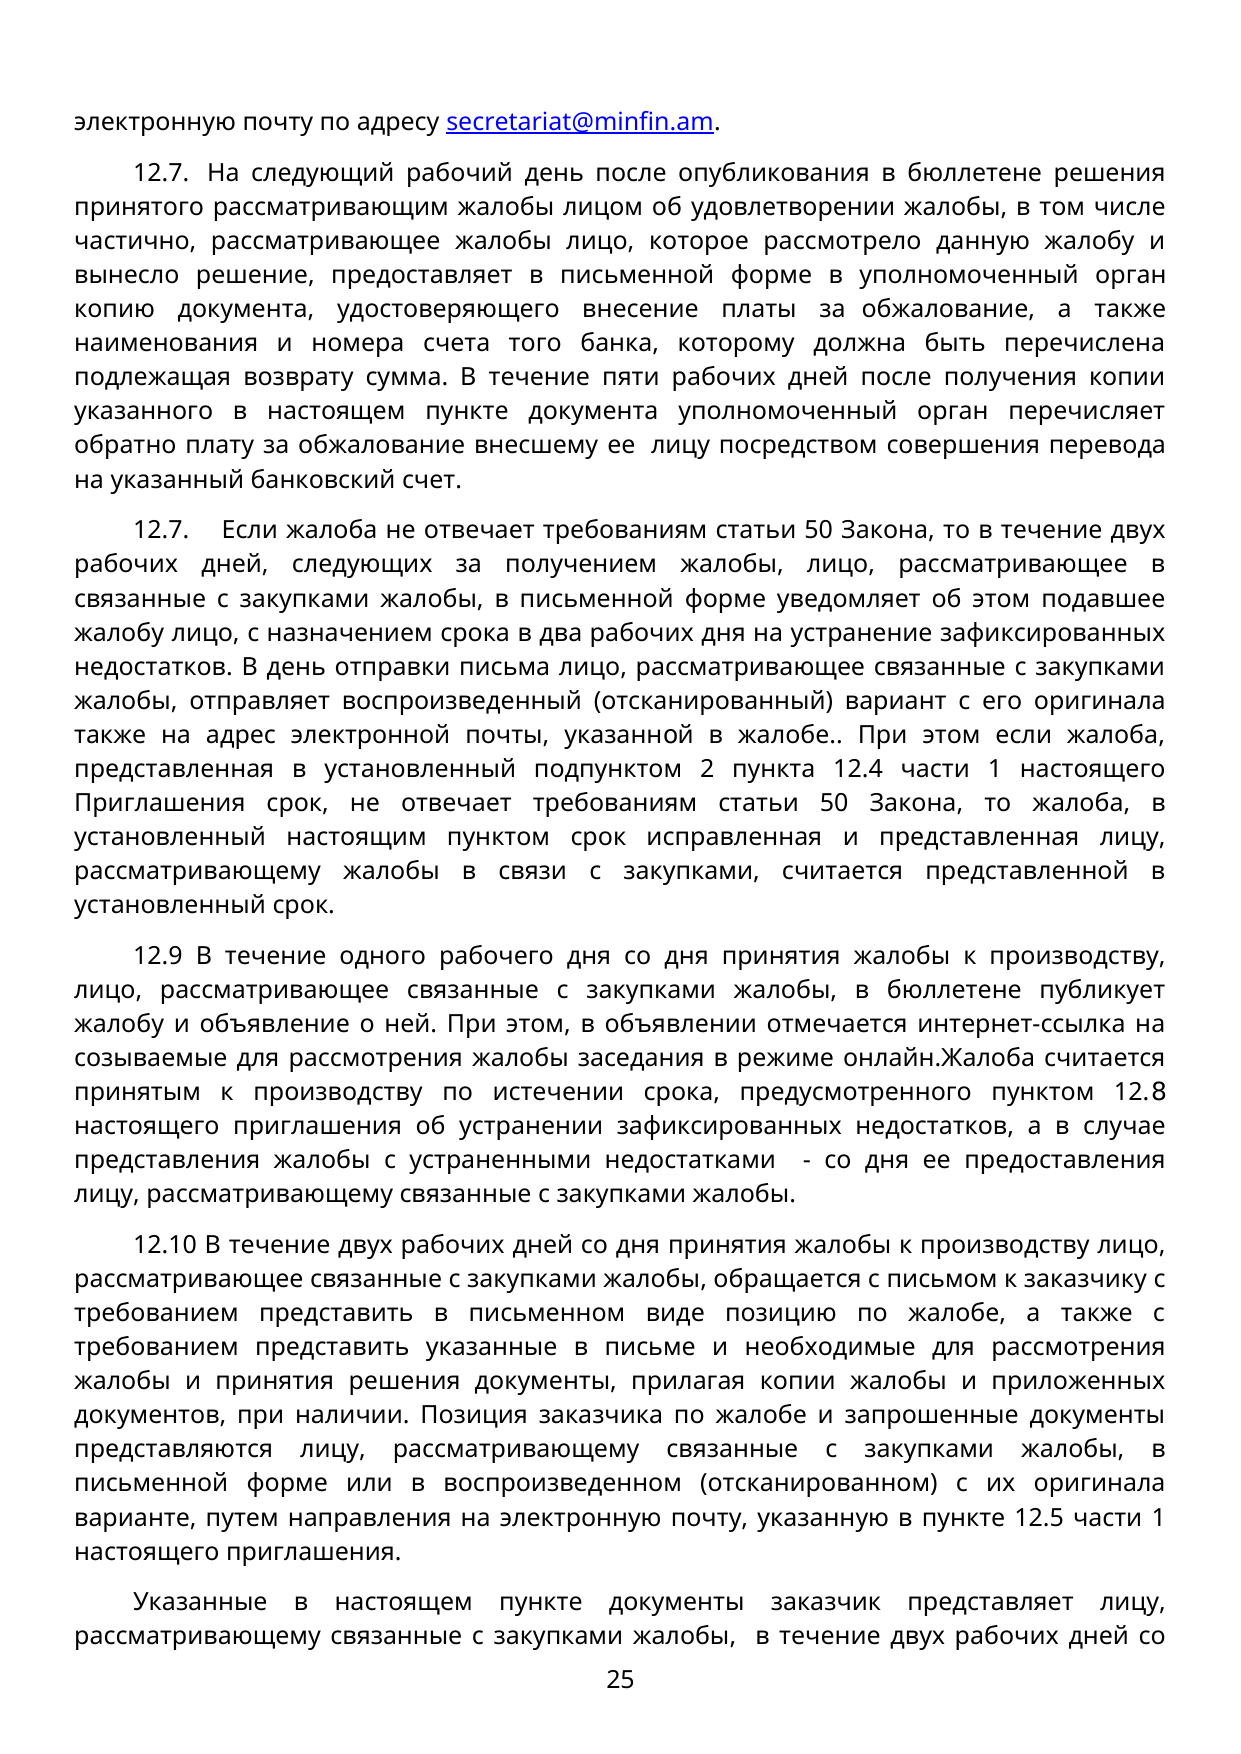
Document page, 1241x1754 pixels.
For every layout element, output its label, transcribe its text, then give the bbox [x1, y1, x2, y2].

text 12.9 В течение одного рабочего дня со дня принятия жалобы к производству, лицо, рассматривающее связанные с закупками жалобы, в бюллетене публикует жалобу и объявление о ней. При этом, в объявлении отмечается интернет-ссылка на созываемые для рассмотрения жалобы заседания в режиме онлайн.Жалоба считается принятым к производству по истечении срока, предусмотренного пунктом 12.8 настоящего приглашения об устранении зафиксированных недостатков, а в случае представления жалобы с устраненными недостатками - со дня ее предоставления лицу, рассматривающему связанные с закупками жалобы. [74, 937, 1167, 1210]
text 12.7. Если жалоба не отвечает требованиям статьи 50 Закона, то в течение двух рабочих дней, следующих за получением жалобы, лицо, рассматривающее в связанные с закупками жалобы, в письменной форме уведомляет об этом подавшее жалобу лицо, с назначением срока в два рабочих дня на устранение зафиксированных недостатков. В день отправки письма лицо, рассматривающее связанные с закупками жалобы, отправляет воспроизведенный (отсканированный) вариант с его оригинала также на адрес электронной почты, указаннօй в жалобе.. При этом если жалоба, представленная в установленный подпунктом 2 пункта 12.4 части 1 настоящего Приглашения срок, не отвечает требованиям статьи 50 Закона, то жалоба, в установленный настоящим пунктом срок исправленная и представленная лицу, рассматривающему жалобы в связи с закупками, считается представленной в установленный срок. [74, 512, 1167, 921]
text 12.10 В течение двух рабочих дней со дня принятия жалобы к производству лицо, рассматривающее связанные с закупками жалобы, обращается с письмом к заказчику с требованием представить в письменном виде позицию по жалобе, а также с требованием представить указанные в письме и необходимые для рассмотрения жалобы и принятия решения документы, прилагая копии жалобы и приложенных документов, при наличии. Позиция заказчика по жалобе и запрошенные документы представляются лицу, рассматривающему связанные с закупками жалобы, в письменной форме или в воспроизведенном (отсканированном) с их оригинала варианте, путем направления на электронную почту, указанную в пункте 12.5 части 1 настоящего приглашения. [74, 1227, 1167, 1567]
text 12.7. На следующий рабочий день после опубликования в бюллетене решения принятого рассматривающим жалобы лицом об удовлетворении жалобы, в том числе частично, рассматривающее жалобы лицо, которое рассмотрело данную жалобу и вынесло решение, предоставляет в письменной форме в уполномоченный орган копию документа, удостоверяющего внесение платы за обжалование, а также наименования и номера счета того банка, которому должна быть перечислена подлежащая возврату сумма. В течение пяти рабочих дней после получения копии указанного в настоящем пункте документа уполномоченный орган перечисляет обратно плату за обжалование внесшему ее лицу посредством совершения перевода на указанный банковский счет. [74, 154, 1167, 495]
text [74, 103, 1167, 137]
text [74, 1584, 1167, 1652]
